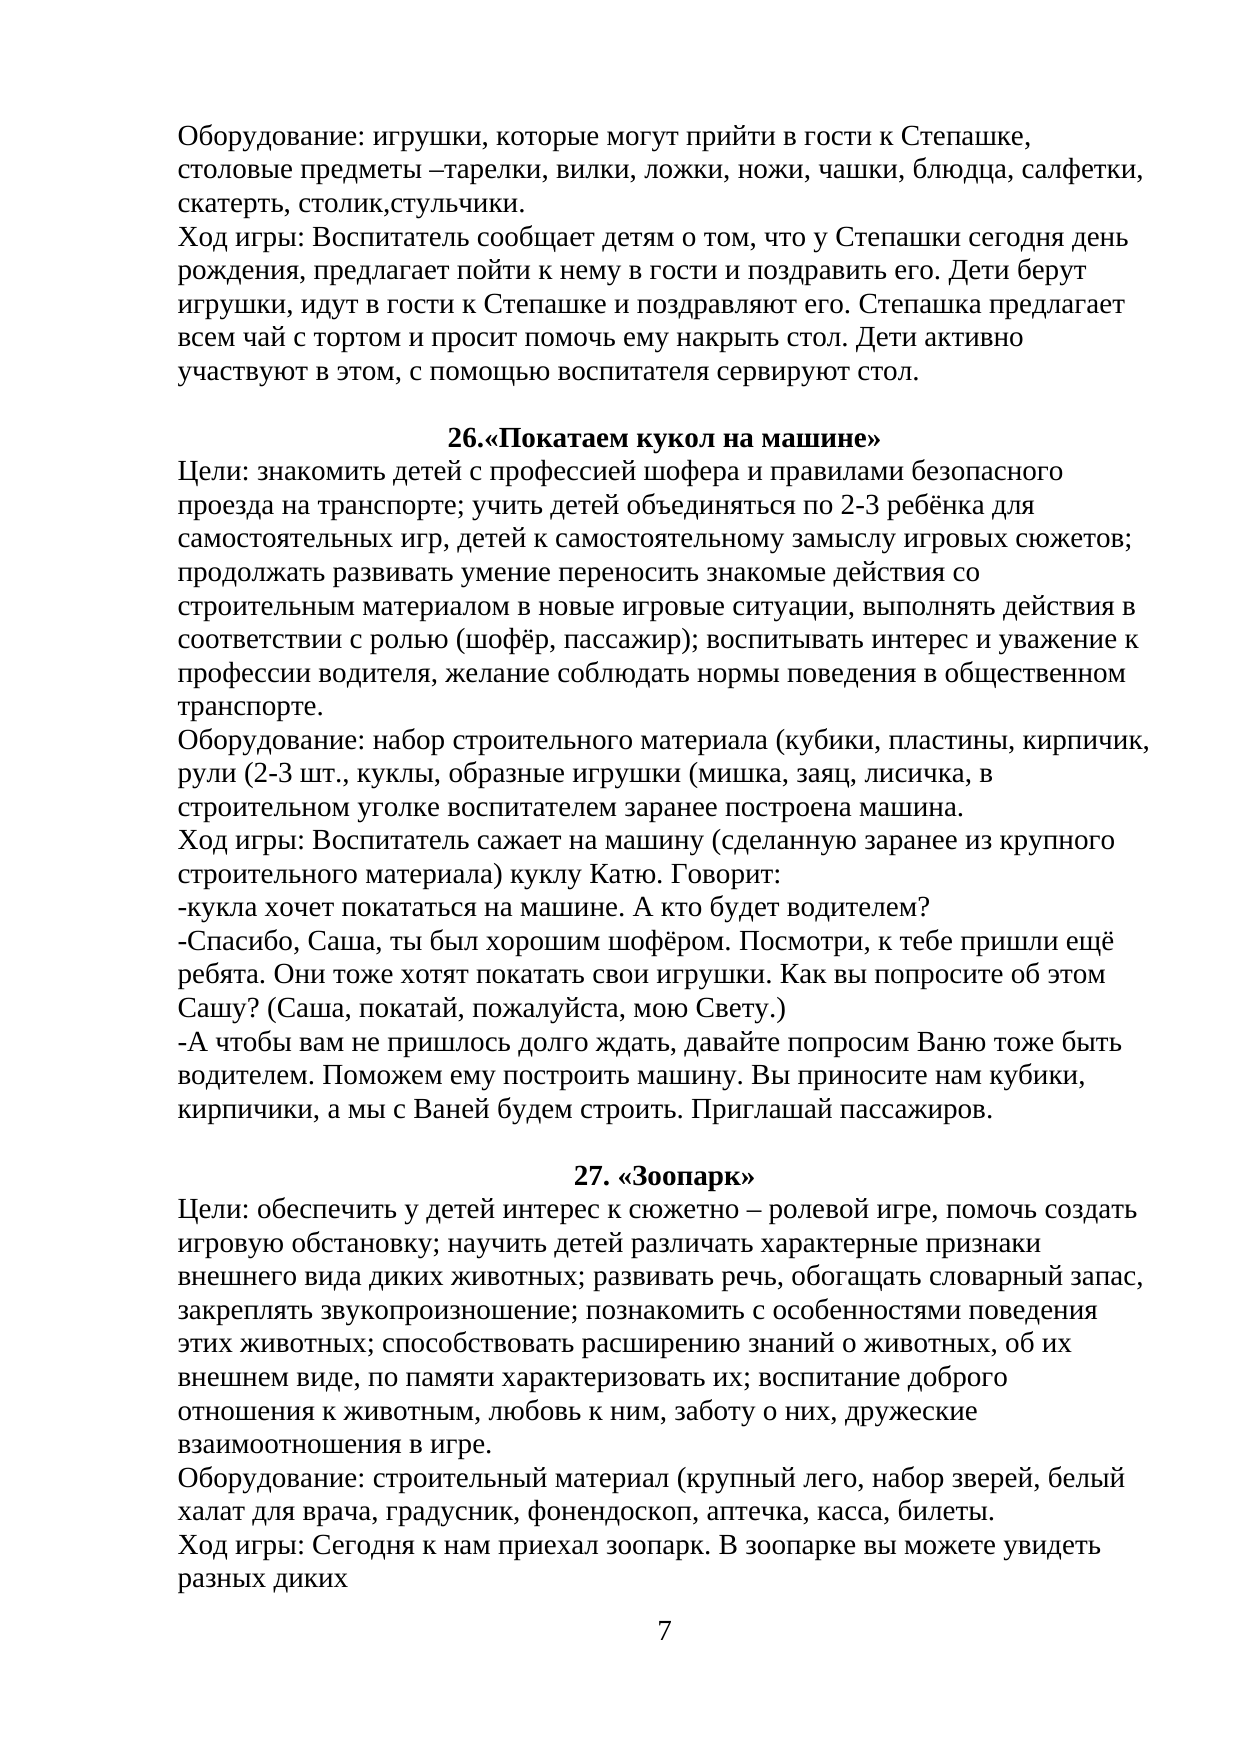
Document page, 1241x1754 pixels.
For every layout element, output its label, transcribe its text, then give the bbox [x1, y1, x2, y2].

text -А чтобы вам не пришлось долго ждать, давайте попросим Ваню тоже быть [177, 1024, 1152, 1057]
text Ход игры: Воспитатель сажает на машину (сделанную заранее из крупного строительного материала) куклу Катю. Говорит: [177, 822, 1152, 889]
text -Спасибо, Саша, ты был хорошим шофёром. Посмотри, к тебе пришли ещё ребята. Они тоже хотят покатать свои игрушки. Как вы попросите об этом Сашу? (Саша, покатай, пожалуйста, мою Свету.) [177, 923, 1152, 1024]
text -кукла хочет покататься на машине. А кто будет водителем? [177, 889, 1152, 923]
text халат для врача, градусник, фонендоскоп, аптечка, касса, билеты. [177, 1493, 1152, 1527]
text Цели: обеспечить у детей интерес к сюжетно – ролевой игре, помочь создать [177, 1191, 1152, 1225]
text водителем. Поможем ему построить машину. Вы приносите нам кубики, кирпичики, а мы с Ваней будем строить. Приглашай пассажиров. [177, 1057, 1152, 1124]
text Цели: знакомить детей с профессией шофера и правилами безопасного проезда на транспорте; учить детей объединяться по 2-3 ребёнка для самостоятельных игр, детей к самостоятельному замыслу игровых сюжетов; продолжать развивать умение переносить знакомые действия со строительным материалом в новые игровые ситуации, выполнять действия в соответствии с ролью (шофёр, пассажир); воспитывать интерес и уважение к профессии водителя, желание соблюдать нормы поведения в общественном транспорте. [177, 453, 1152, 722]
text 26.«Покатаем кукол на машине» [177, 420, 1152, 453]
text 27. «Зоопарк» [177, 1158, 1152, 1191]
text Оборудование: строительный материал (крупный лего, набор зверей, белый [177, 1460, 1152, 1493]
text Оборудование: набор строительного материала (кубики, пластины, кирпичик, рули (2-3 шт., куклы, образные игрушки (мишка, заяц, лисичка, в строительном уголке воспитателем заранее построена машина. [177, 722, 1152, 822]
text Оборудование: игрушки, которые могут прийти в гости к Степашке, столовые предметы –тарелки, вилки, ложки, ножи, чашки, блюдца, салфетки, скатерть, столик,стульчики. [177, 118, 1152, 219]
text игровую обстановку; научить детей различать характерные признаки внешнего вида диких животных; развивать речь, обогащать словарный запас, закреплять звукопроизношение; познакомить с особенностями поведения этих животных; способствовать расширению знаний о животных, об их внешнем виде, по памяти характеризовать их; воспитание доброго отношения к животным, любовь к ним, заботу о них, дружеские взаимоотношения в игре. [177, 1225, 1152, 1460]
text Ход игры: Сегодня к нам приехал зоопарк. В зоопарке вы можете увидеть разных диких [177, 1527, 1152, 1594]
text Ход игры: Воспитатель сообщает детям о том, что у Степашки сегодня день рождения, предлагает пойти к нему в гости и поздравить его. Дети берут игрушки, идут в гости к Степашке и поздравляют его. Степашка предлагает всем чай с тортом и просит помочь ему накрыть стол. Дети активно участвуют в этом, с помощью воспитателя сервируют стол. [177, 219, 1152, 386]
